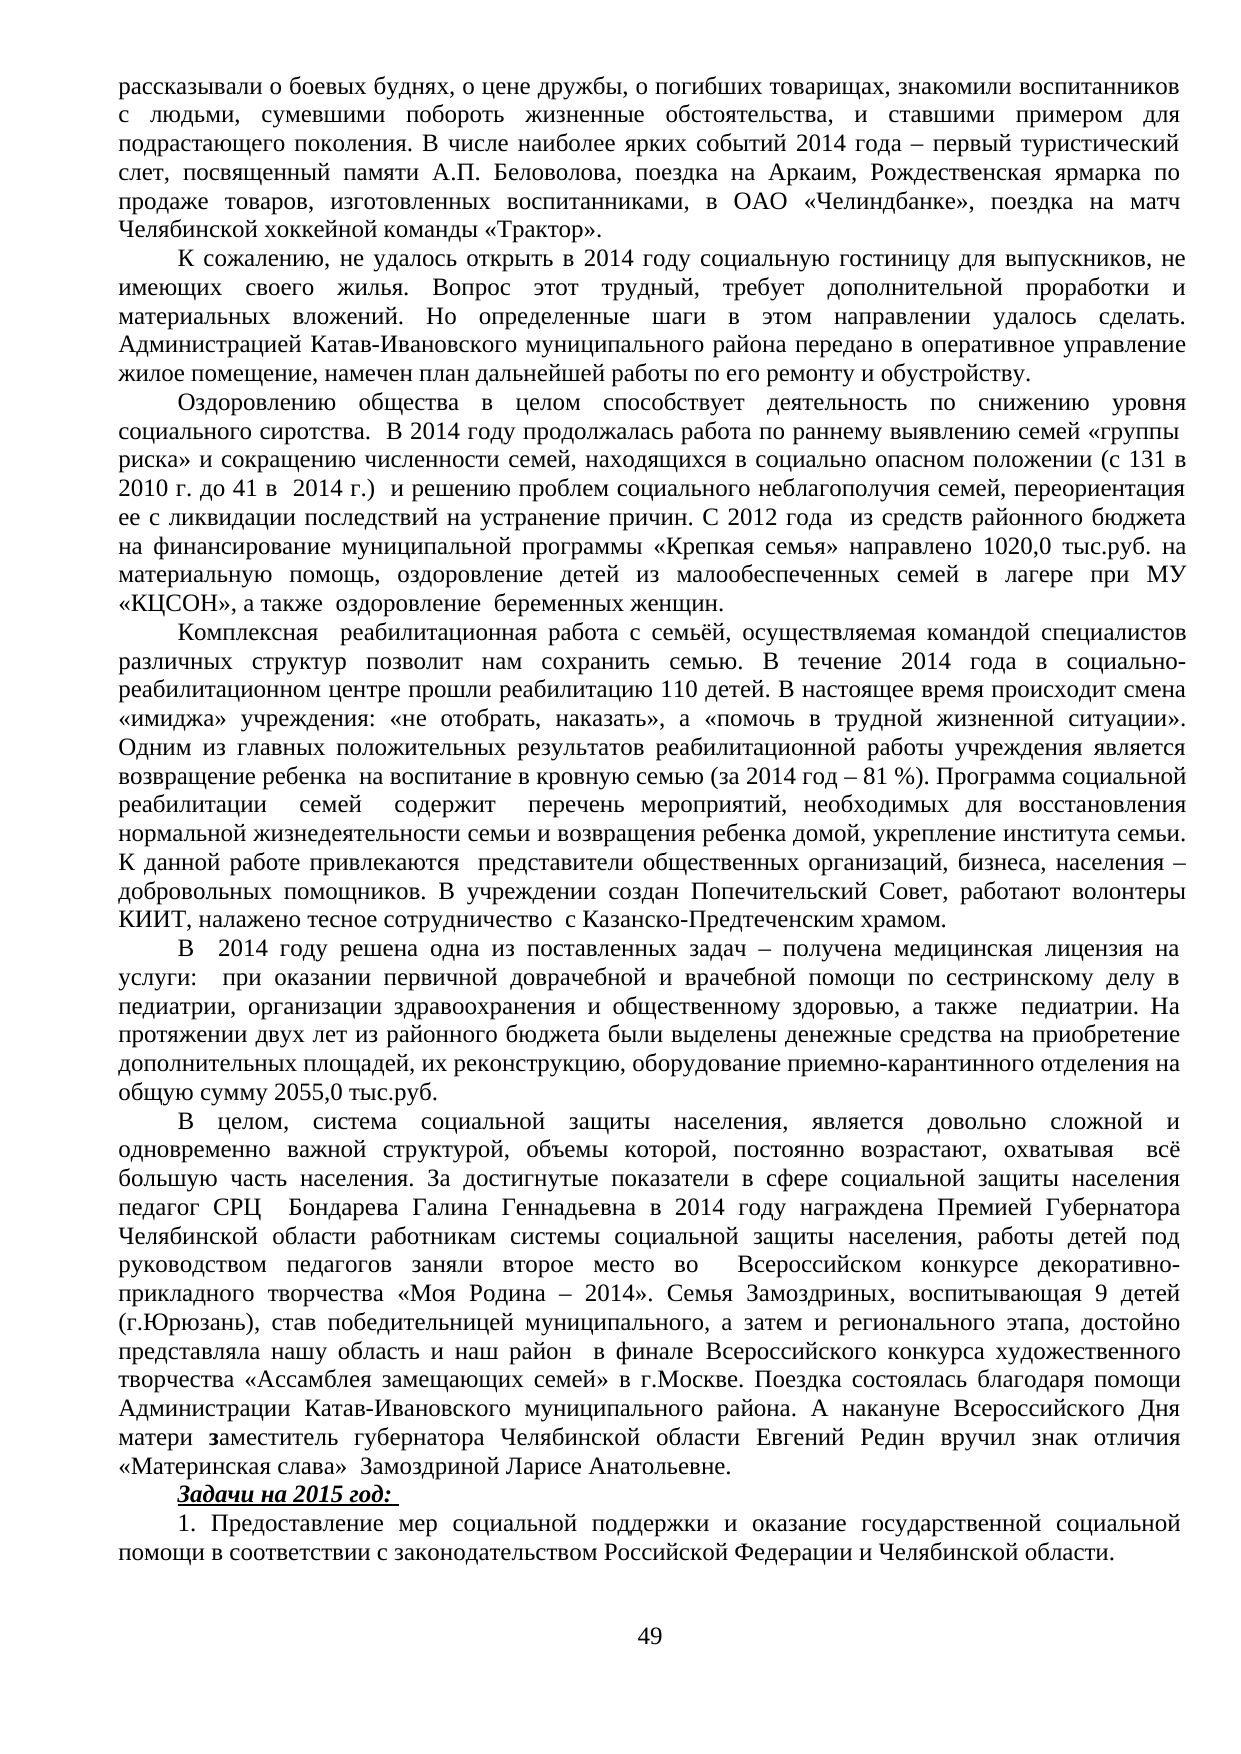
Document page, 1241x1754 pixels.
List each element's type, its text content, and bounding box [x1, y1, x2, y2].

text Задачи на 2015 год: [118, 1479, 1181, 1508]
text К сожалению, не удалось открыть в 2014 году социальную гостиницу для выпускников, не имеющих своего жилья. Вопрос этот трудный, требует дополнительной проработки и материальных вложений. Но определенные шаги в этом направлении удалось сделать. Администрацией Катав-Ивановского муниципального района передано в оперативное управление жилое помещение, намечен план дальнейшей работы по его ремонту и обустройству. [118, 243, 1187, 387]
text 1. Предоставление мер социальной поддержки и оказание государственной социальной помощи в соответствии с законодательством Российской Федерации и Челябинской области. [118, 1508, 1181, 1566]
text Оздоровлению общества в целом способствует деятельность по снижению уровня социального сиротства. В 2014 году продолжалась работа по раннему выявлению семей «группы риска» и сокращению численности семей, находящихся в социально опасном положении (с 131 в 2010 г. до 41 в 2014 г.) и решению проблем социального неблагополучия семей, переориентация ее с ликвидации последствий на устранение причин. С 2012 года из средств районного бюджета на финансирование муниципальной программы «Крепкая семья» направлено 1020,0 тыс.руб. на материальную помощь, оздоровление детей из малообеспеченных семей в лагере при МУ «КЦСОН», а также оздоровление беременных женщин. [118, 387, 1187, 617]
text Комплексная реабилитационная работа с семьёй, осуществляемая командой специалистов различных структур позволит нам сохранить семью. В течение 2014 года в социально- реабилитационном центре прошли реабилитацию 110 детей. В настоящее время происходит смена «имиджа» учреждения: «не отобрать, наказать», а «помочь в трудной жизненной ситуации». Одним из главных положительных результатов реабилитационной работы учреждения является возвращение ребенка на воспитание в кровную семью (за 2014 год – 81 %). Программа социальной реабилитации семей содержит перечень мероприятий, необходимых для восстановления нормальной жизнедеятельности семьи и возвращения ребенка домой, укрепление института семьи. К данной работе привлекаются представители общественных организаций, бизнеса, населения – добровольных помощников. В учреждении создан Попечительский Совет, работают волонтеры КИИТ, налажено тесное сотрудничество с Казанско-Предтеченским храмом. [118, 617, 1187, 933]
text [118, 71, 1181, 243]
text В 2014 году решена одна из поставленных задач – получена медицинская лицензия на услуги: при оказании первичной доврачебной и врачебной помощи по сестринскому делу в педиатрии, организации здравоохранения и общественному здоровью, а также педиатрии. На протяжении двух лет из районного бюджета были выделены денежные средства на приобретение дополнительных площадей, их реконструкцию, оборудование приемно-карантинного отделения на общую сумму 2055,0 тыс.руб. [118, 933, 1181, 1106]
text В целом, система социальной защиты населения, является довольно сложной и одновременно важной структурой, объемы которой, постоянно возрастают, охватывая всё большую часть населения. За достигнутые показатели в сфере социальной защиты населения педагог СРЦ Бондарева Галина Геннадьевна в 2014 году награждена Премией Губернатора Челябинской области работникам системы социальной защиты населения, работы детей под руководством педагогов заняли второе место во Всероссийском конкурсе декоративно-прикладного творчества «Моя Родина – 2014». Семья Замоздриных, воспитывающая 9 детей (г.Юрюзань), став победительницей муниципального, а затем и регионального этапа, достойно представляла нашу область и наш район в финале Всероссийского конкурса художественного творчества «Ассамблея замещающих семей» в г.Москве. Поездка состоялась благодаря помощи Администрации Катав-Ивановского муниципального района. А накануне Всероссийского Дня матери заместитель губернатора Челябинской области Евгений Редин вручил знак отличия «Материнская слава» Замоздриной Ларисе Анатольевне. [118, 1106, 1181, 1479]
